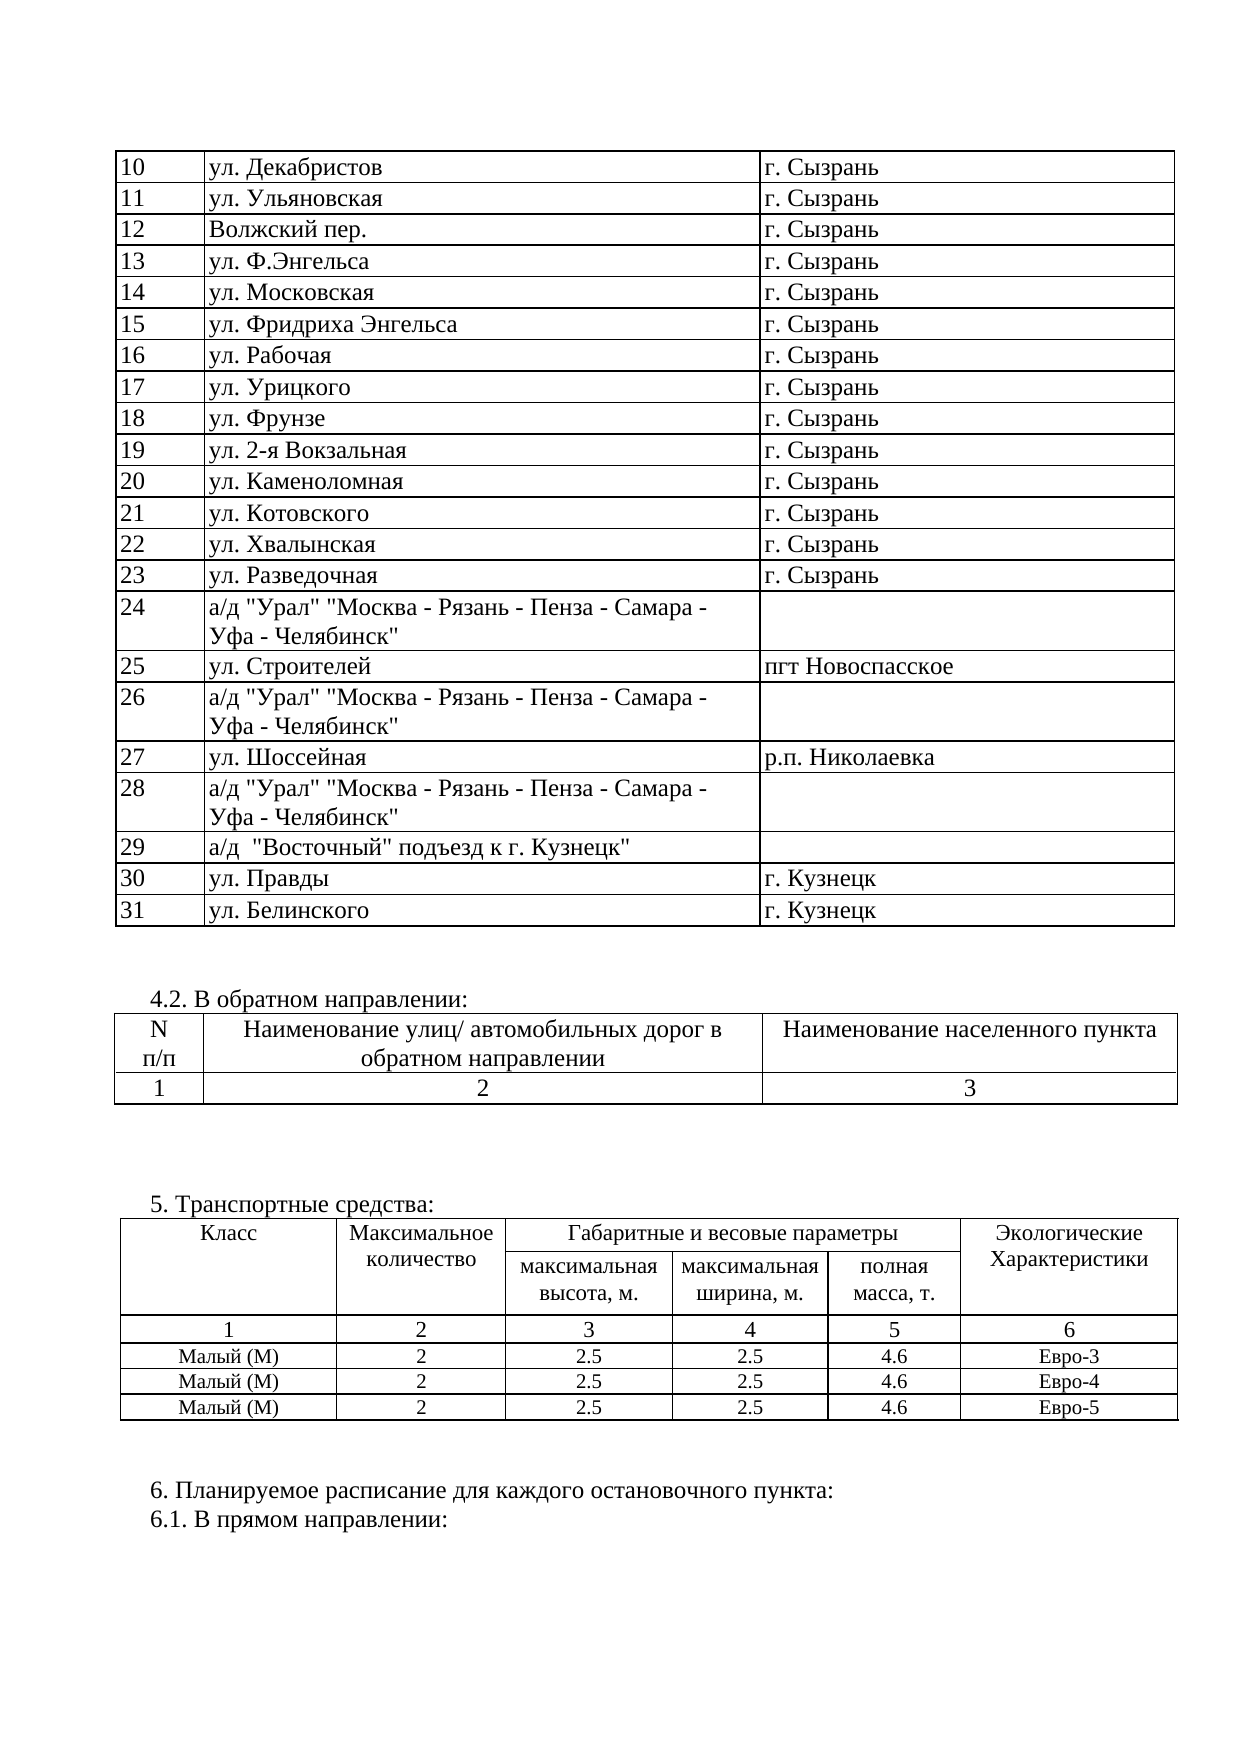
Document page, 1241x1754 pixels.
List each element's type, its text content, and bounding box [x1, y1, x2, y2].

table_cell 18 [117, 403, 204, 433]
table_cell г. Сызрань [761, 403, 1174, 433]
table_cell ул. Хвалынская [205, 529, 759, 559]
table_cell максимальная ширина, м. [673, 1252, 827, 1314]
table_cell полная масса, т. [829, 1252, 960, 1314]
table_cell 2.5 [506, 1369, 672, 1393]
table_header Максимальное количество [337, 1219, 505, 1314]
text 4.2. В обратном направлении: [150, 984, 1090, 1013]
table_cell Евро-5 [961, 1395, 1177, 1419]
table_cell 2 [337, 1395, 505, 1419]
table_cell г. Сызрань [761, 246, 1174, 276]
table_cell г. Сызрань [761, 309, 1174, 339]
table_cell ул. Разведочная [205, 561, 759, 590]
table_cell ул. Московская [205, 277, 759, 307]
table_cell 12 [117, 215, 204, 244]
table_cell ул. Строителей [205, 651, 759, 681]
table_cell 24 [117, 592, 204, 649]
table_cell максимальная высота, м. [506, 1252, 672, 1314]
table_cell а/д "Восточный" подъезд к г. Кузнецк" [205, 832, 759, 862]
table_cell 11 [117, 183, 204, 213]
table_cell г. Кузнецк [761, 864, 1174, 893]
table_cell 14 [117, 277, 204, 307]
table_cell 19 [117, 435, 204, 464]
table_cell ул. Ф.Энгельса [205, 246, 759, 276]
table_cell ул. Урицкого [205, 372, 759, 402]
table_cell 15 [117, 309, 204, 339]
table_cell г. Сызрань [761, 215, 1174, 244]
table_cell [761, 832, 1174, 862]
text 6. Планируемое расписание для каждого остановочного пункта: [150, 1476, 1090, 1504]
table_cell г. Сызрань [761, 466, 1174, 496]
table_cell 5 [829, 1316, 960, 1342]
table_cell 4.6 [829, 1369, 960, 1393]
table_cell г. Сызрань [761, 561, 1174, 590]
table_cell а/д "Урал" "Москва - Рязань - Пенза - Самара - Уфа - Челябинск" [205, 592, 759, 649]
table_cell 1 [121, 1316, 336, 1342]
table_cell 28 [117, 773, 204, 831]
table_cell 4.6 [829, 1395, 960, 1419]
table_cell 30 [117, 864, 204, 893]
table_cell 16 [117, 340, 204, 370]
table_cell ул. Ульяновская [205, 183, 759, 213]
table_cell р.п. Николаевка [761, 742, 1174, 771]
table_cell 6 [961, 1316, 1177, 1342]
table_header Наименование населенного пункта [763, 1014, 1177, 1072]
text 6.1. В прямом направлении: [150, 1504, 1090, 1533]
table_header Наименование улиц/ автомобильных дорог в обратном направлении [204, 1014, 762, 1072]
table_cell 2 [337, 1369, 505, 1393]
table_cell ул. Белинского [205, 895, 759, 925]
table_cell 2 [204, 1073, 762, 1103]
table_cell [761, 683, 1174, 740]
table_header Габаритные и весовые параметры [506, 1219, 960, 1251]
table_cell 3 [506, 1316, 672, 1342]
table_cell ул. Правды [205, 864, 759, 893]
table_cell 4 [673, 1316, 827, 1342]
table_cell г. Сызрань [761, 498, 1174, 527]
table_cell Евро-3 [961, 1344, 1177, 1368]
table_cell 3 [763, 1072, 1177, 1103]
table_cell г. Сызрань [761, 183, 1174, 213]
table_cell г. Кузнецк [761, 895, 1174, 925]
table_cell 13 [117, 246, 204, 276]
table_cell 27 [117, 742, 204, 771]
table_cell ул. Фрунзе [205, 403, 759, 433]
table_cell ул. Шоссейная [205, 742, 759, 771]
table_cell 31 [117, 895, 204, 925]
table_cell 26 [117, 683, 204, 740]
table_cell пгт Новоспасское [761, 651, 1174, 681]
table_header Класс [121, 1219, 336, 1314]
table_cell 2 [337, 1316, 505, 1342]
table_cell а/д "Урал" "Москва - Рязань - Пенза - Самара - Уфа - Челябинск" [205, 773, 759, 831]
table_cell 23 [117, 561, 204, 590]
table_cell ул. 2-я Вокзальная [205, 435, 759, 464]
table_cell 10 [117, 152, 204, 181]
table_cell 17 [117, 372, 204, 402]
table_cell 2.5 [673, 1344, 827, 1368]
table_cell г. Сызрань [761, 372, 1174, 402]
table_cell г. Сызрань [761, 340, 1174, 370]
table_cell 29 [117, 832, 204, 862]
table_cell 2.5 [506, 1344, 672, 1368]
table_cell 20 [117, 466, 204, 496]
table_cell Волжский пер. [205, 215, 759, 244]
table_cell а/д "Урал" "Москва - Рязань - Пенза - Самара - Уфа - Челябинск" [205, 683, 759, 740]
table_cell 2 [337, 1344, 505, 1368]
table_cell 2.5 [506, 1395, 672, 1419]
table_cell 22 [117, 529, 204, 559]
table_cell ул. Фридриха Энгельса [205, 309, 759, 339]
table_header N п/п [115, 1014, 203, 1072]
table_header Экологические Характеристики [961, 1219, 1177, 1314]
table_cell Малый (М) [121, 1369, 336, 1393]
text 5. Транспортные средства: [150, 1189, 1090, 1217]
table_cell г. Сызрань [761, 277, 1174, 307]
table_cell [761, 773, 1174, 831]
table_cell Евро-4 [961, 1369, 1177, 1393]
table_cell 21 [117, 498, 204, 527]
table_cell г. Сызрань [761, 152, 1174, 181]
table_cell г. Сызрань [761, 435, 1174, 464]
table_cell ул. Котовского [205, 498, 759, 527]
table_cell 4.6 [829, 1344, 960, 1368]
table_cell ул. Рабочая [205, 340, 759, 370]
table_cell г. Сызрань [761, 529, 1174, 559]
table_cell 2.5 [673, 1395, 827, 1419]
table_cell 2.5 [673, 1369, 827, 1393]
table_cell [761, 592, 1174, 649]
table_cell ул. Декабристов [205, 152, 759, 181]
table_cell ул. Каменоломная [205, 466, 759, 496]
table_cell Малый (М) [121, 1344, 336, 1368]
table_cell 25 [117, 651, 204, 681]
table_cell 1 [115, 1073, 203, 1103]
table_cell Малый (М) [121, 1395, 336, 1419]
